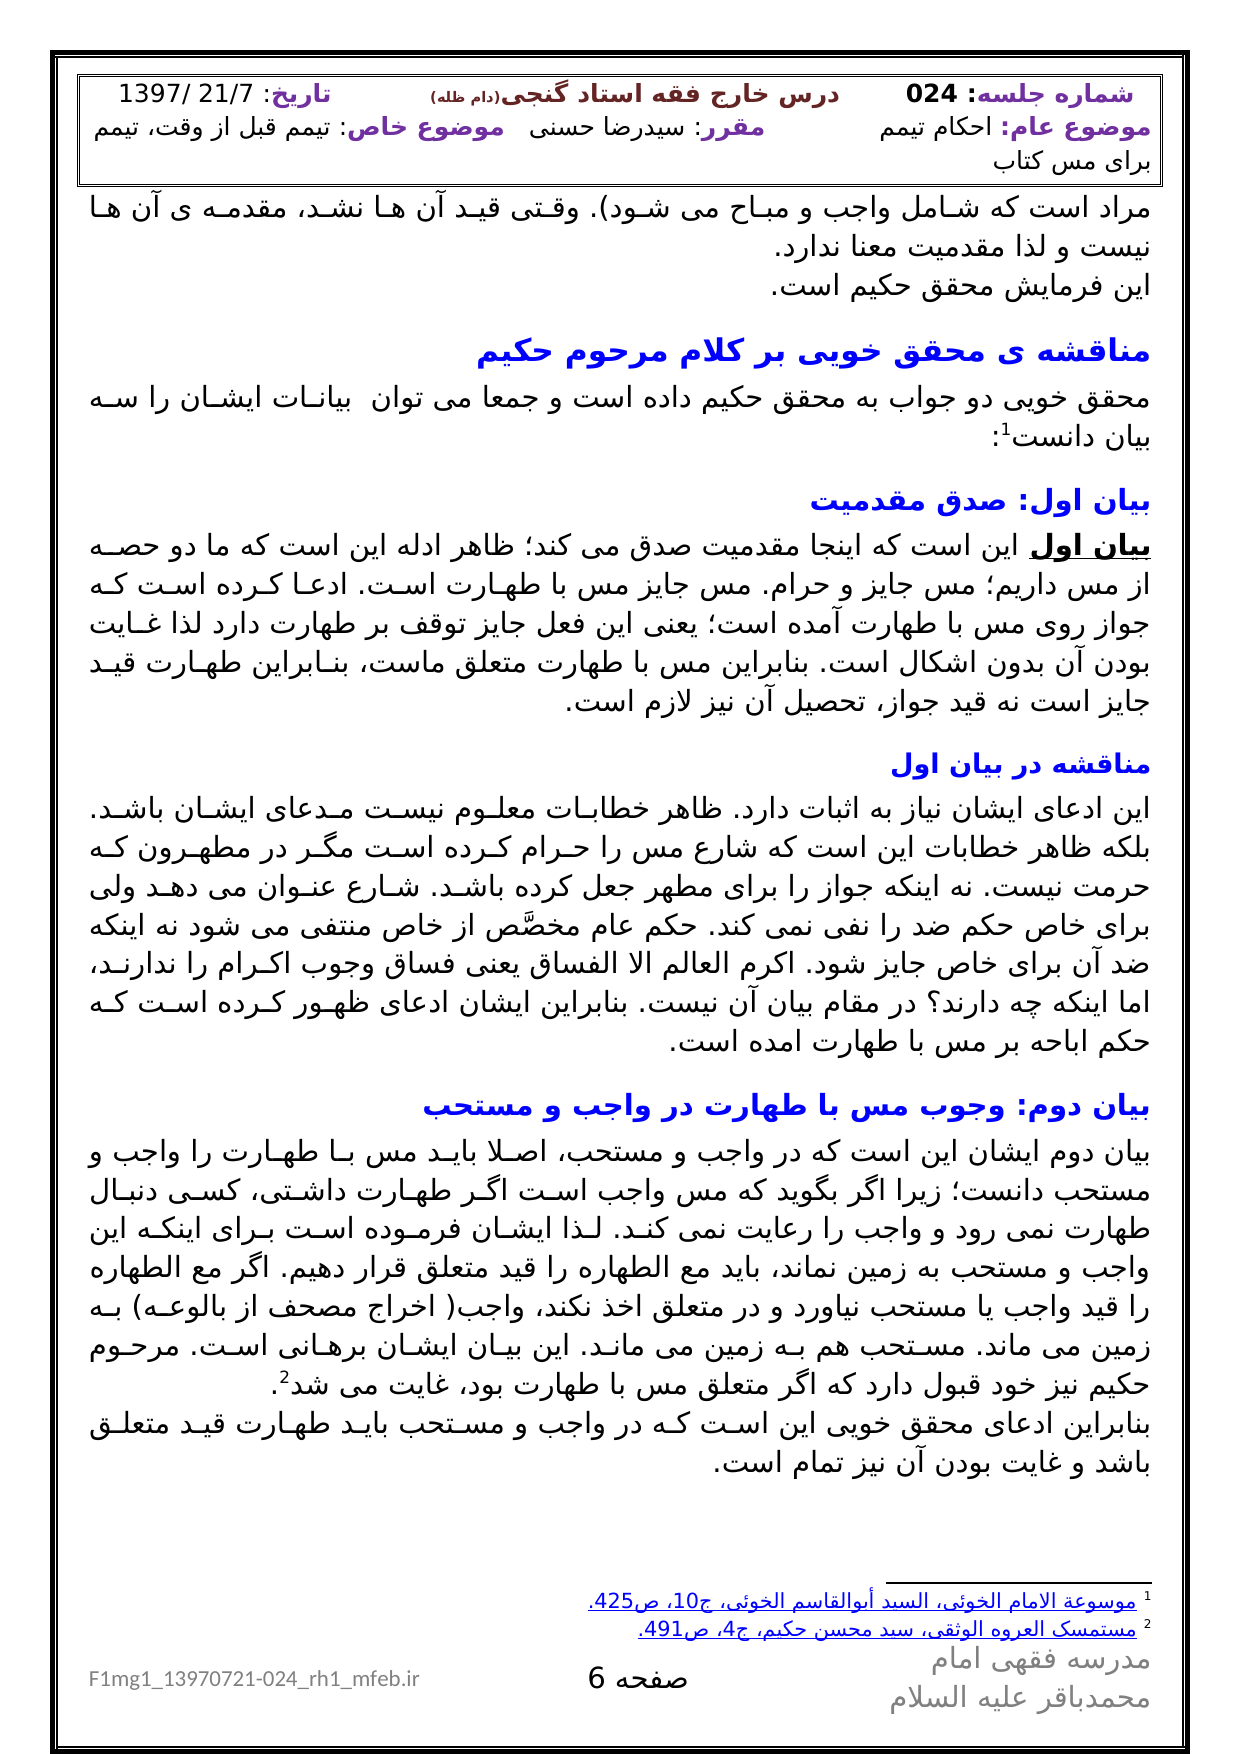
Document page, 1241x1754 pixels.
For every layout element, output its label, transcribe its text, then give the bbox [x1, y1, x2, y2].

text بیان اول این است که اینجا مقدمیت صدق می کند؛ ظاهر ادله این است که ما دو حصه از مس داریم؛ مس جایز و حرام. مس جایز مس با طهارت است. ادعا کرده است که جواز روی مس با طهارت آمده است؛ یعنی این فعل جایز توقف بر طهارت دارد لذا غایت بودن آن بدون اشکال است. بنابراین مس با طهارت متعلق ماست، بنابراین طهارت قید جایز است نه قید جواز، تحصیل آن نیز لازم است. [89, 529, 1152, 718]
text این فرمایش محقق حکیم است. [89, 268, 1152, 302]
text این ادعای ایشان نیاز به اثبات دارد. ظاهر خطابات معلوم نیست مدعای ایشان باشد. بلکه ظاهر خطابات این است که شارع مس را حرام کرده است مگر در مطهرون که حرمت نیست. نه اینکه جواز را برای مطهر جعل کرده باشد. شارع عنوان می دهد ولی برای خاص حکم ضد را نفی نمی کند. حکم عام مخصَّص از خاص منتفی می شود نه اینکه ضد آن برای خاص جایز شود. اکرم العالم الا الفساق یعنی فساق وجوب اکرام را ندارند، اما اینکه چه دارند؟ در مقام بیان آن نیست. بنابراین ایشان ادعای ظهور کرده است که حکم اباحه بر مس با طهارت امده است. [89, 791, 1152, 1059]
subtitle بیان دوم: وجوب مس با طهارت در واجب و مستحب [89, 1089, 1152, 1123]
subtitle مناقشه ی محقق خویی بر کلام مرحوم حکیم [89, 332, 1152, 369]
text محقق خویی دو جواب به محقق حکیم داده است و جمعا می توان بیانات ایشان را سه بیان دانست: [89, 381, 1152, 453]
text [89, 191, 1152, 263]
text بیان دوم ایشان این است که در واجب و مستحب، اصلا باید مس با طهارت را واجب و مستحب دانست؛ زیرا اگر بگوید که مس واجب است اگر طهارت داشتی، کسی دنبال طهارت نمی رود و واجب را رعایت نمی کند. لذا ایشان فرموده است برای اینکه این واجب و مستحب به زمین نماند، باید مع الطهاره را قید متعلق قرار دهیم. اگر مع الطهاره را قید واجب یا مستحب نیاورد و در متعلق اخذ نکند، واجب( اخراج مصحف از بالوعه) به زمین می ماند. مستحب هم به زمین می ماند. این بیان ایشان برهانی است. مرحوم حکیم نیز خود قبول دارد که اگر متعلق مس با طهارت بود، غایت می شد. [89, 1134, 1152, 1402]
subtitle مناقشه در بیان اول [89, 748, 1152, 780]
text بنابراین ادعای محقق خویی این است که در واجب و مستحب باید طهارت قید متعلق باشد و غایت بودن آن نیز تمام است. [89, 1407, 1152, 1479]
subtitle بیان اول: صدق مقدمیت [89, 483, 1152, 517]
